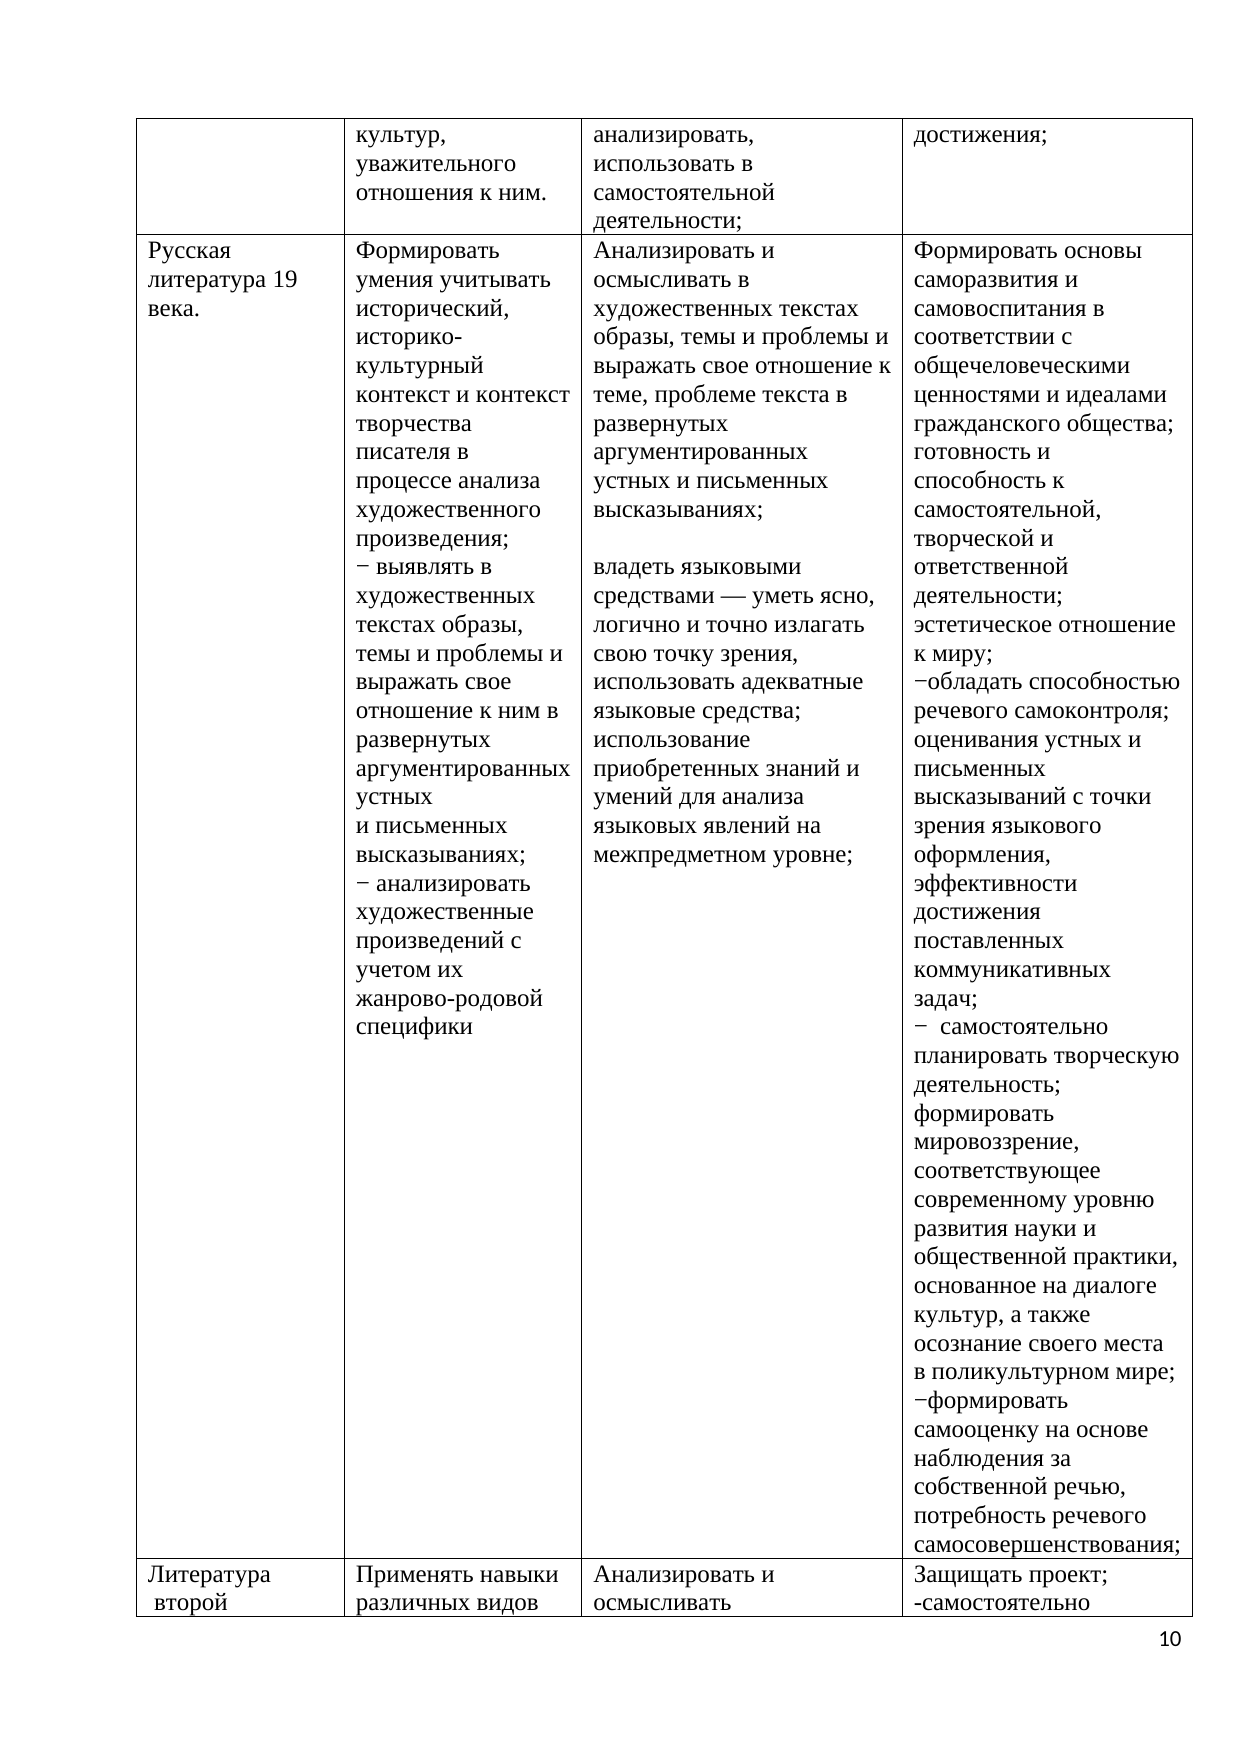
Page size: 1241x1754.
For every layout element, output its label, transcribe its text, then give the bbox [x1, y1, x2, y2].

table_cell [582, 1559, 902, 1616]
table_cell Формировать основы саморазвития и самовоспитания в соответствии с общечеловеческими ценностями и идеалами гражданского общества; готовность и способность к самостоятельной, творческой и ответственной деятельности; эстетическое отношение к миру; −обладать способностью речевого самоконтроля; оценивания устных и письменных высказываний с точки зрения языкового оформления, эффективности достижения поставленных коммуникативных задач; − самостоятельно планировать творческую деятельность; формировать мировоззрение, соответствующее современному уровню развития науки и общественной практики, основанное на диалоге культур, а также осознание своего места в поликультурном мире; −формировать самооценку на основе наблюдения за собственной речью, потребность речевого самосовершенствования; [903, 235, 1192, 1558]
table_cell Русская литература 19 века. [137, 235, 344, 1558]
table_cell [345, 1559, 581, 1616]
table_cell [582, 119, 902, 234]
table_cell Формировать умения учитывать исторический, историко-культурный контекст и контекст творчества писателя в процессе анализа художественного произведения; − выявлять в художественных текстах образы, темы и проблемы и выражать свое отношение к ним в развернутых аргументированных устных и письменных высказываниях; − анализировать художественные произведений с учетом их жанрово-родовой специфики [345, 235, 581, 1558]
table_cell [903, 119, 1192, 234]
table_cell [345, 119, 581, 234]
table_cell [903, 1559, 1192, 1616]
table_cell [137, 119, 344, 234]
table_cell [137, 1559, 344, 1616]
table_cell Анализировать и осмысливать в художественных текстах образы, темы и проблемы и выражать свое отношение к теме, проблеме текста в развернутых аргументированных устных и письменных высказываниях; владеть языковыми средствами — уметь ясно, логично и точно излагать свою точку зрения, использовать адекватные языковые средства; использование приобретенных знаний и умений для анализа языковых явлений на межпредметном уровне; [582, 235, 902, 1558]
